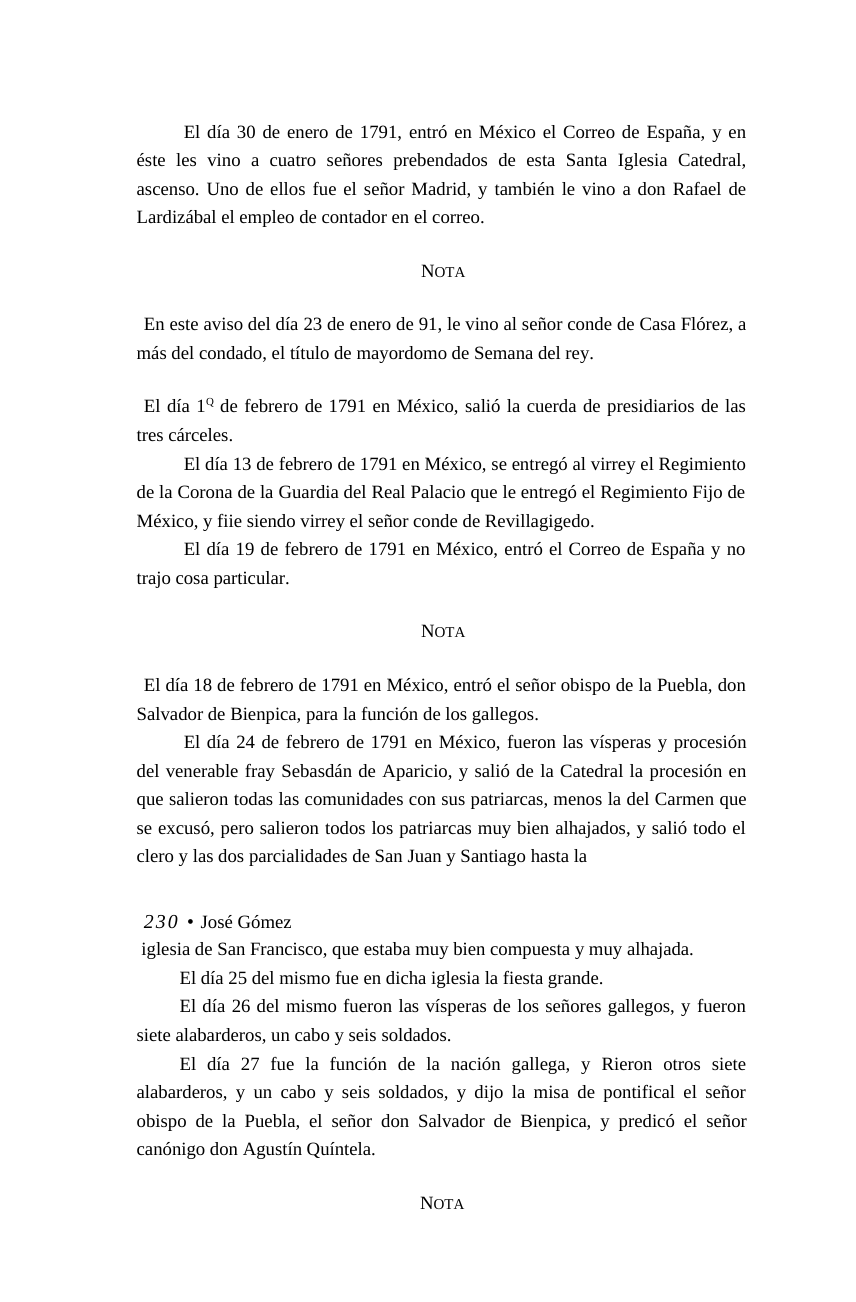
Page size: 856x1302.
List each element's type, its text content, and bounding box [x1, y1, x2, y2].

text Nota [136, 1194, 747, 1213]
text El día 19 de febrero de 1791 en México, entró el Correo de España y no trajo cosa particular. [136, 533, 747, 590]
text En este aviso del día 23 de enero de 91, le vino al señor conde de Casa Flórez, a más del condado, el título de mayordomo de Semana del rey. [136, 308, 747, 365]
text Nota [138, 262, 747, 281]
text El día 25 del mismo fue en dicha iglesia la fiesta grande. [136, 961, 747, 990]
text Nota [138, 623, 747, 641]
text El día 30 de enero de 1791, entró en México el Correo de España, y en éste les vino a cuatro señores prebendados de esta Santa Iglesia Catedral, ascenso. Uno de ellos fue el señor Madrid, y también le vino a don Rafael de Lardizábal el empleo de contador en el correo. [136, 115, 747, 229]
text El día 26 del mismo fueron las vísperas de los señores gallegos, y fueron siete alabarderos, un cabo y seis soldados. [136, 990, 747, 1047]
text El día 1Q de febrero de 1791 en México, salió la cuerda de presidiarios de las tres cárceles. [136, 390, 747, 447]
text El día 24 de febrero de 1791 en México, fueron las vísperas y procesión del venerable fray Sebasdán de Aparicio, y salió de la Catedral la procesión en que salieron todas las comunidades con sus patriarcas, menos la del Carmen que se excusó, pero salieron todos los patriarcas muy bien alhajados, y salió todo el clero y las dos parcialidades de San Juan y Santiago hasta la [136, 726, 747, 869]
text 230 • José Gómez [136, 913, 747, 933]
text El día 27 fue la función de la nación gallega, y Rieron otros siete alabarderos, y un cabo y seis soldados, y dijo la misa de pontifical el señor obispo de la Puebla, el señor don Salvador de Bienpica, y predicó el señor canónigo don Agustín Quíntela. [136, 1047, 747, 1161]
text El día 13 de febrero de 1791 en México, se entregó al virrey el Regimiento de la Corona de la Guardia del Real Palacio que le entregó el Regimiento Fijo de México, y fiie siendo virrey el señor conde de Revillagigedo. [136, 447, 747, 533]
text El día 18 de febrero de 1791 en México, entró el señor obispo de la Puebla, don Salvador de Bienpica, para la función de los gallegos. [136, 669, 747, 726]
text iglesia de San Francisco, que estaba muy bien compuesta y muy alhajada. [136, 933, 747, 961]
